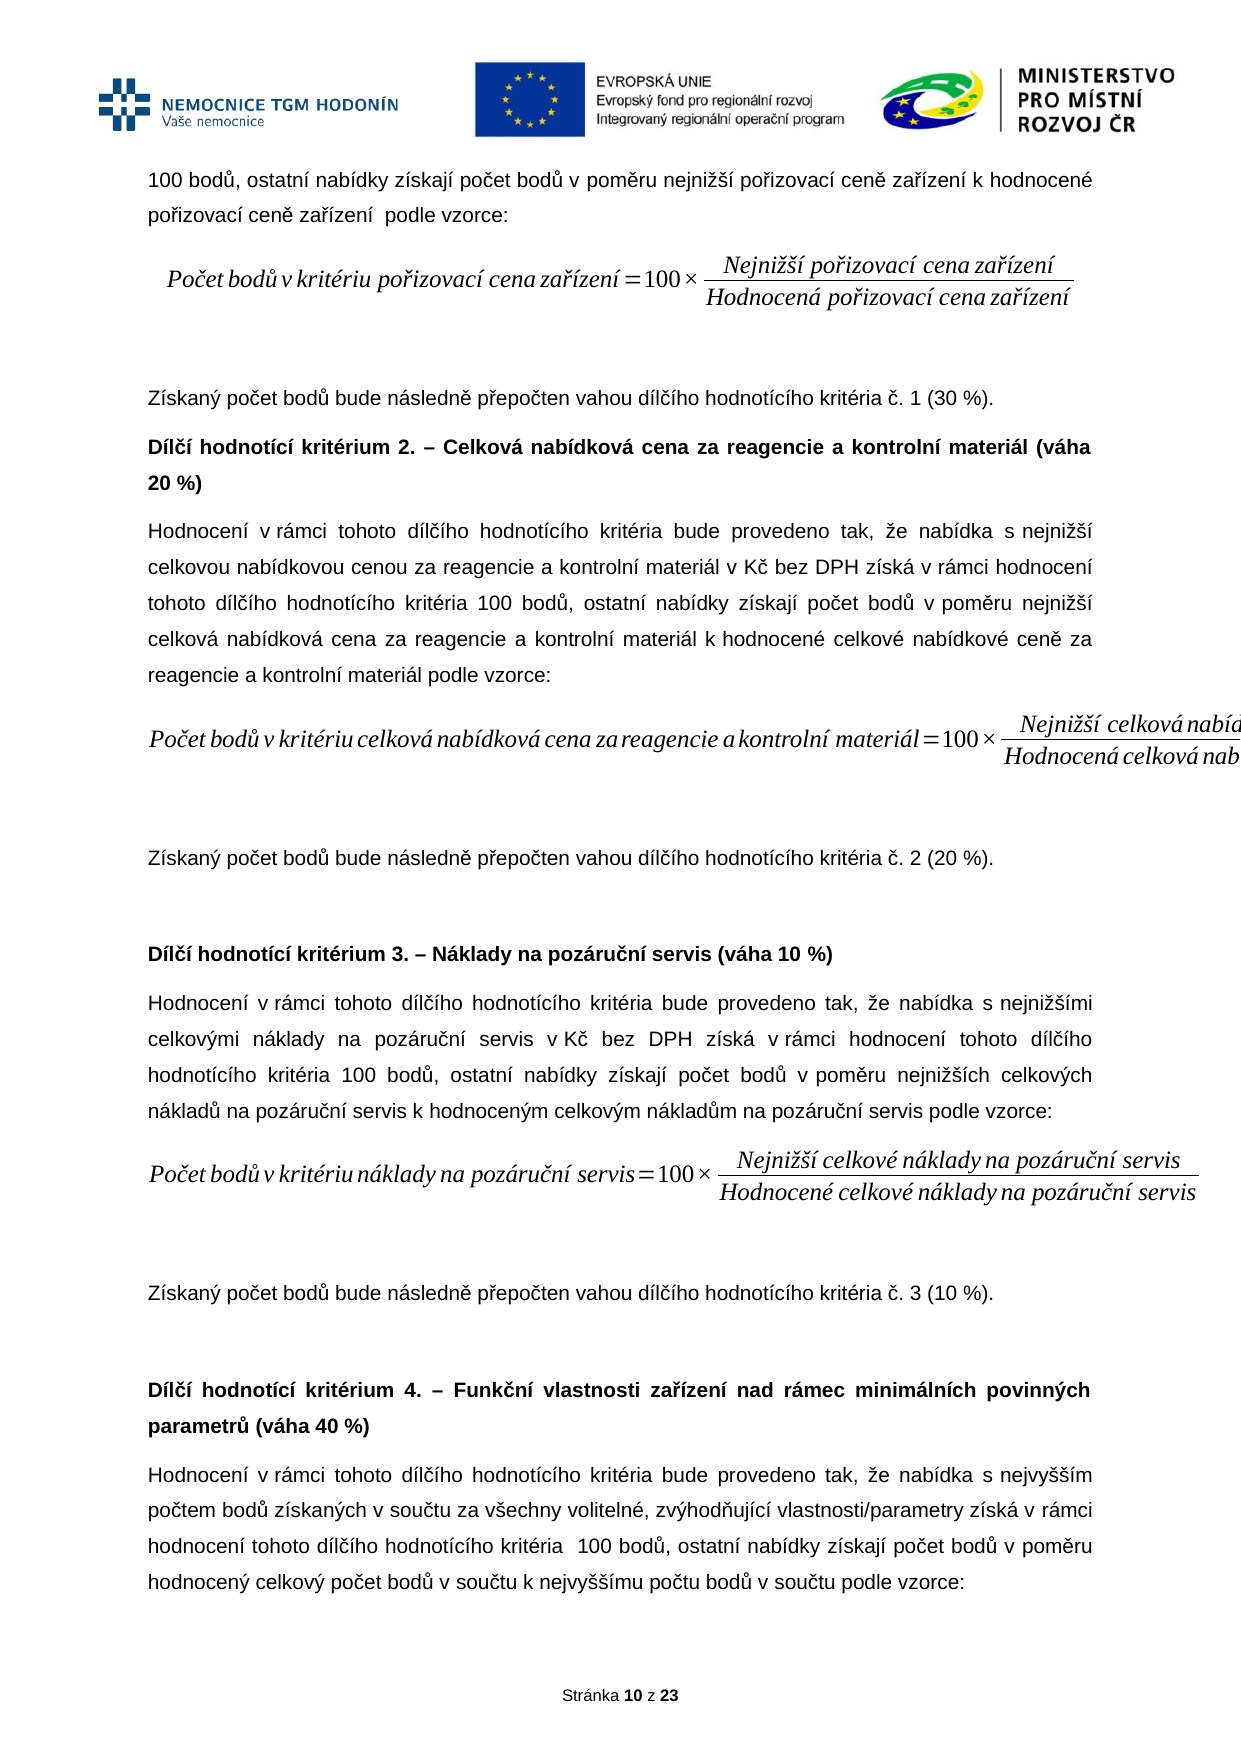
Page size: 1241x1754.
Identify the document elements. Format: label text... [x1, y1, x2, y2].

text Hodnocení v rámci tohoto dílčího hodnotícího kritéria bude provedeno tak, že nabídka s nejnižšími celkovými náklady na pozáruční servis v Kč bez DPH získá v rámci hodnocení tohoto dílčího hodnotícího kritéria 100 bodů, ostatní nabídky získají počet bodů v poměru nejnižších celkových nákladů na pozáruční servis k hodnoceným celkovým nákladům na pozáruční servis podle vzorce: [148, 991, 1092, 1122]
text Získaný počet bodů bude následně přepočten vahou dílčího hodnotícího kritéria č. 1 (30 %). [148, 386, 1092, 410]
picture [98, 61, 398, 150]
text Získaný počet bodů bude následně přepočten vahou dílčího hodnotícího kritéria č. 2 (20 %). [148, 845, 1092, 869]
text Dílčí hodnotící kritérium 2. – Celková nabídková cena za reagencie a kontrolní materiál (váha 20 %) [148, 434, 1092, 494]
text Hodnocení v rámci tohoto dílčího hodnotícího kritéria bude provedeno tak, že nabídka s nejvyšším počtem bodů získaných v součtu za všechny volitelné, zvýhodňující vlastnosti/parametry získá v rámci hodnocení tohoto dílčího hodnotícího kritéria 100 bodů, ostatní nabídky získají počet bodů v poměru hodnocený celkový počet bodů v součtu k nejvyššímu počtu bodů v součtu podle vzorce: [148, 1462, 1092, 1594]
picture [458, 51, 1192, 154]
text Dílčí hodnotící kritérium 3. – Náklady na pozáruční servis (váha 10 %) [148, 942, 1092, 966]
text Hodnocení v rámci tohoto dílčího hodnotícího kritéria bude provedeno tak, že nabídka s nejnižší celkovou nabídkovou cenou za reagencie a kontrolní materiál v Kč bez DPH získá v rámci hodnocení tohoto dílčího hodnotícího kritéria 100 bodů, ostatní nabídky získají počet bodů v poměru nejnižší celková nabídková cena za reagencie a kontrolní materiál k hodnocené celkové nabídkové ceně za reagencie a kontrolní materiál podle vzorce: [148, 519, 1092, 687]
text Dílčí hodnotící kritérium 4. – Funkční vlastnosti zařízení nad rámec minimálních povinných parametrů (váha 40 %) [148, 1378, 1092, 1438]
text Získaný počet bodů bude následně přepočten vahou dílčího hodnotícího kritéria č. 3 (10 %). [148, 1281, 1092, 1305]
